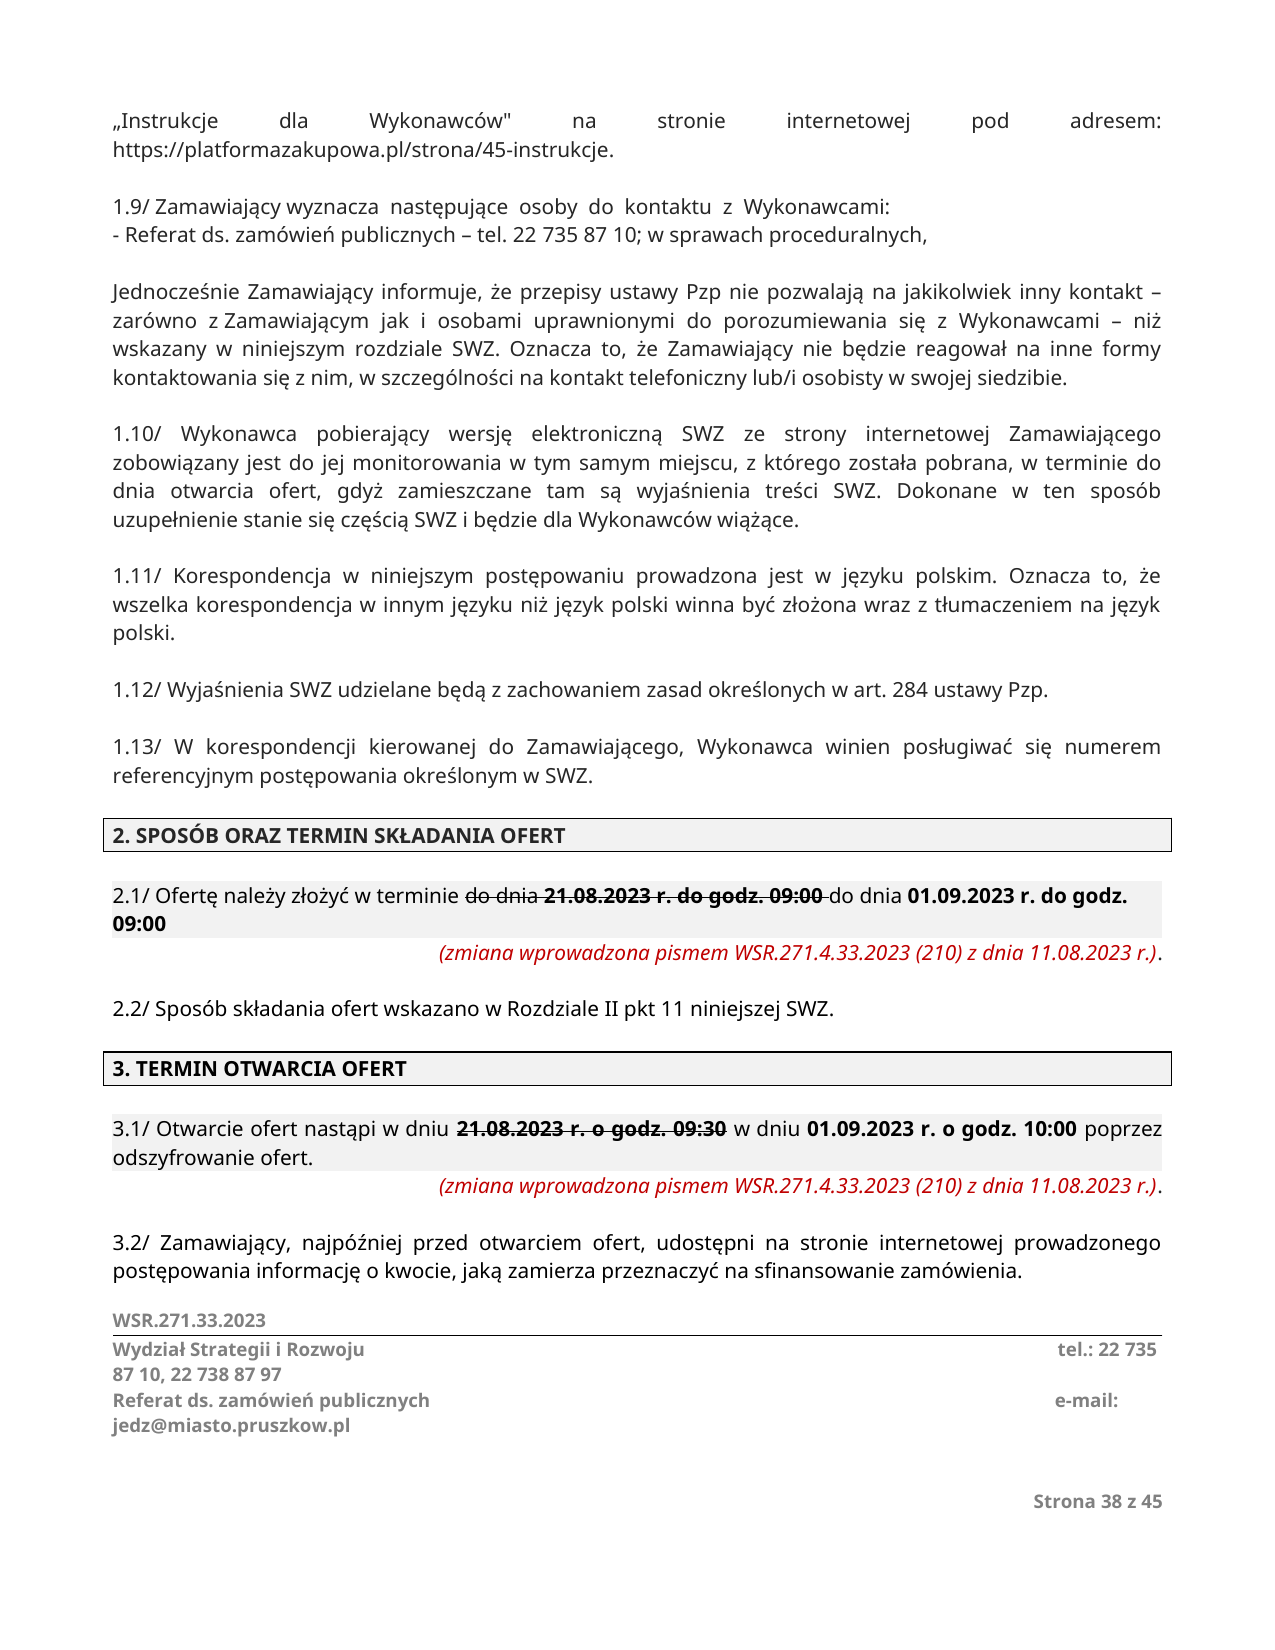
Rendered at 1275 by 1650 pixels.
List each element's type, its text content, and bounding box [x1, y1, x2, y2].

text 3. TERMIN OTWARCIA OFERT [104, 1053, 1171, 1085]
text 2.1/ Ofertę należy złożyć w terminie do dnia 21.08.2023 r. do godz. 09:00 do dnia 01.09.2023 r. do godz. 09:00 [112, 881, 1162, 938]
text 1.9/ Zamawiający wyznacza następujące osoby do kontaktu z Wykonawcami: [112, 192, 1162, 220]
text 1.12/ Wyjaśnienia SWZ udzielane będą z zachowaniem zasad określonych w art. 284 ustawy Pzp. [112, 675, 1162, 704]
text (zmiana wprowadzona pismem WSR.271.4.33.2023 (210) z dnia 11.08.2023 r.). [157, 1171, 1162, 1200]
text 2.2/ Sposób składania ofert wskazano w Rozdziale II pkt 11 niniejszej SWZ. [112, 994, 1162, 1023]
text 1.10/ Wykonawca pobierający wersję elektroniczną SWZ ze strony internetowej Zamawiającego zobowiązany jest do jej monitorowania w tym samym miejscu, z którego została pobrana, w terminie do dnia otwarcia ofert, gdyż zamieszczane tam są wyjaśnienia treści SWZ. Dokonane w ten sposób uzupełnienie stanie się częścią SWZ i będzie dla Wykonawców wiążące. [112, 419, 1162, 533]
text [112, 107, 1162, 163]
text (zmiana wprowadzona pismem WSR.271.4.33.2023 (210) z dnia 11.08.2023 r.). [157, 938, 1162, 966]
text 3.1/ Otwarcie ofert nastąpi w dniu 21.08.2023 r. o godz. 09:30 w dniu 01.09.2023 r. o godz. 10:00 poprzez odszyfrowanie ofert. [112, 1114, 1162, 1171]
text Jednocześnie Zamawiający informuje, że przepisy ustawy Pzp nie pozwalają na jakikolwiek inny kontakt – zarówno z Zamawiającym jak i osobami uprawnionymi do porozumiewania się z Wykonawcami – niż wskazany w niniejszym rozdziale SWZ. Oznacza to, że Zamawiający nie będzie reagował na inne formy kontaktowania się z nim, w szczególności na kontakt telefoniczny lub/i osobisty w swojej siedzibie. [112, 277, 1162, 391]
text 3.2/ Zamawiający, najpóźniej przed otwarciem ofert, udostępni na stronie internetowej prowadzonego postępowania informację o kwocie, jaką zamierza przeznaczyć na sfinansowanie zamówienia. [112, 1228, 1162, 1285]
text - Referat ds. zamówień publicznych – tel. 22 735 87 10; w sprawach proceduralnych, [112, 220, 1162, 249]
text 1.11/ Korespondencja w niniejszym postępowaniu prowadzona jest w języku polskim. Oznacza to, że wszelka korespondencja w innym języku niż język polski winna być złożona wraz z tłumaczeniem na język polski. [112, 562, 1162, 647]
text 1.13/ W korespondencji kierowanej do Zamawiającego, Wykonawca winien posługiwać się numerem referencyjnym postępowania określonym w SWZ. [112, 732, 1162, 789]
text 2. SPOSÓB ORAZ TERMIN SKŁADANIA OFERT [104, 819, 1171, 851]
